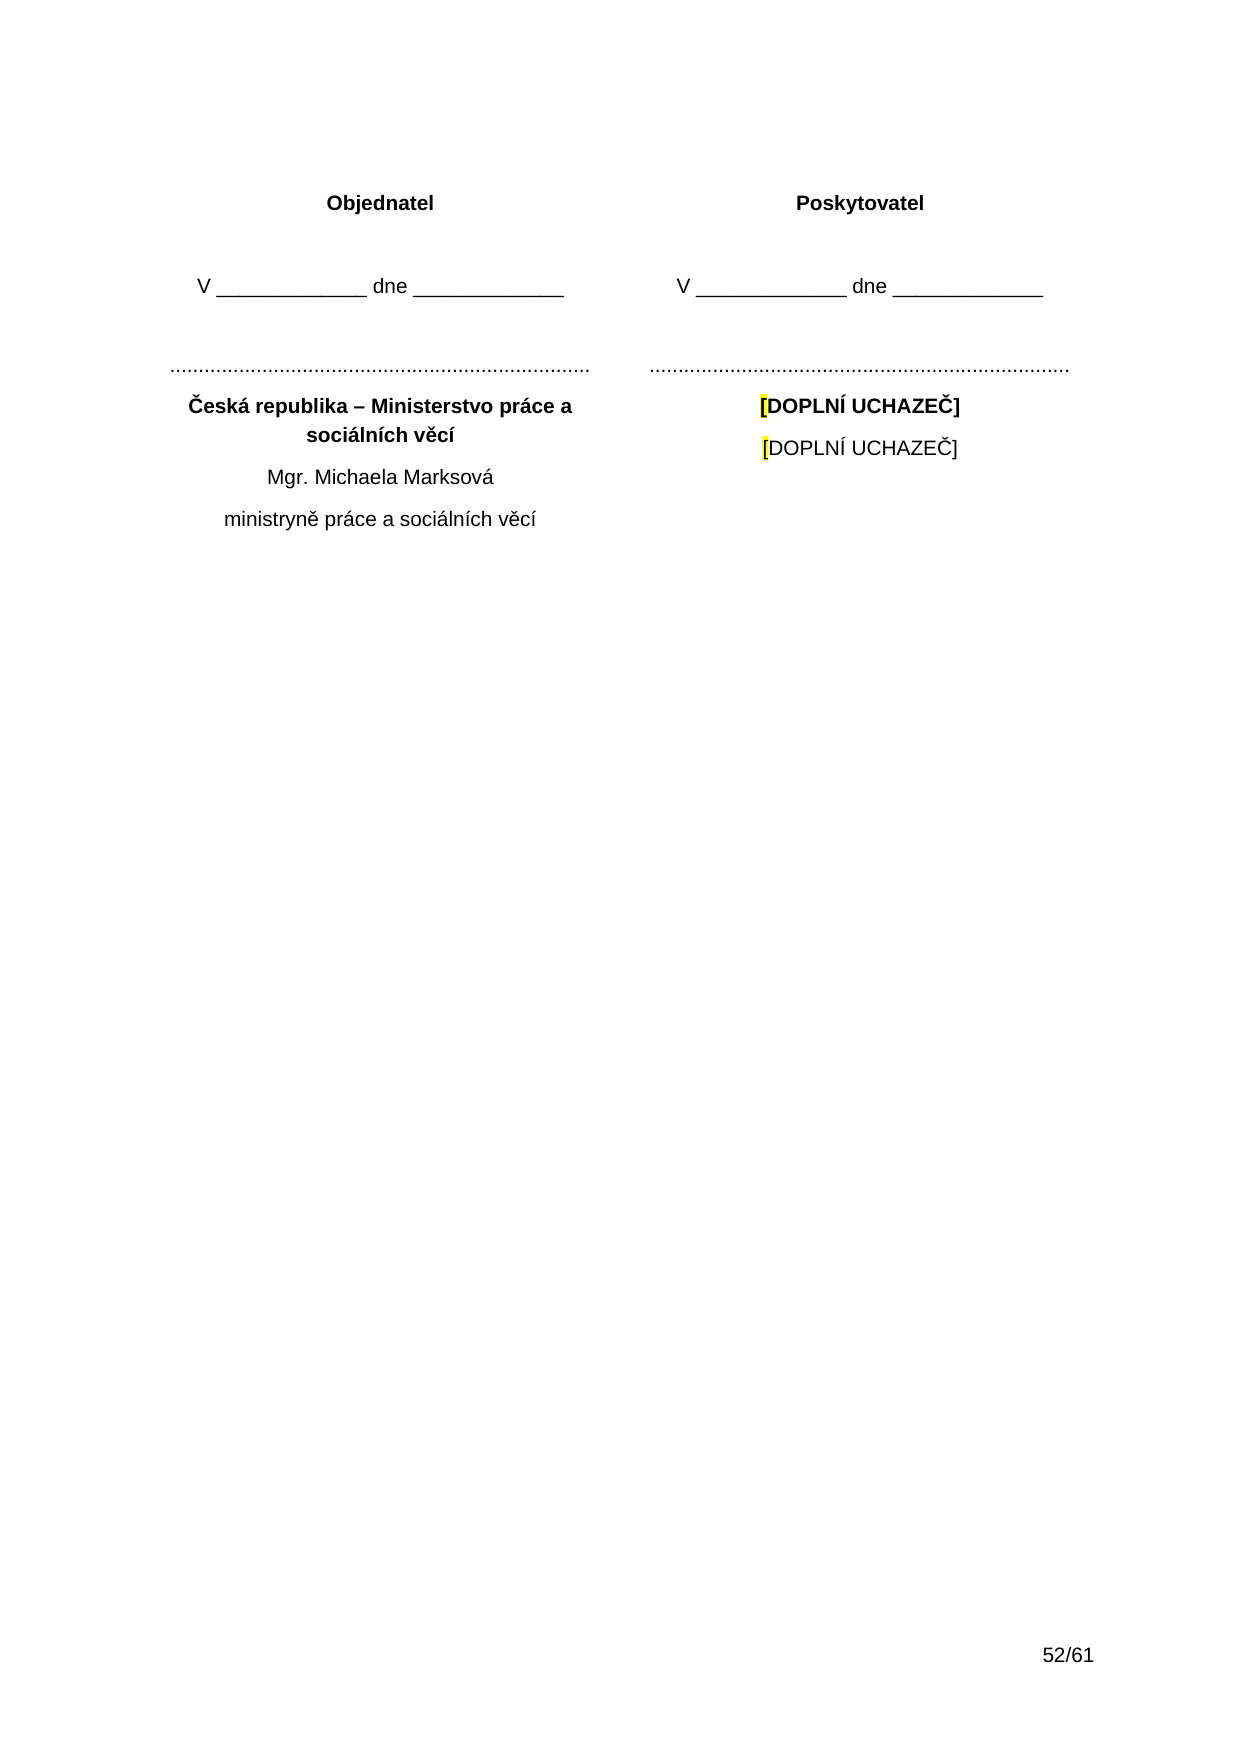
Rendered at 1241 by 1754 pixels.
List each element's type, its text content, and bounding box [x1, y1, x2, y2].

table_header Objednatel V _____________ dne _____________ [140, 187, 620, 349]
table_cell ......................................................................... Česká republika – Ministerstvo práce a sociálních věcí Mgr. Michaela Marksová ministryně práce a sociálních věcí [140, 349, 620, 544]
table_header Poskytovatel V _____________ dne _____________ [620, 187, 1100, 349]
table_cell ......................................................................... [620, 349, 1100, 544]
